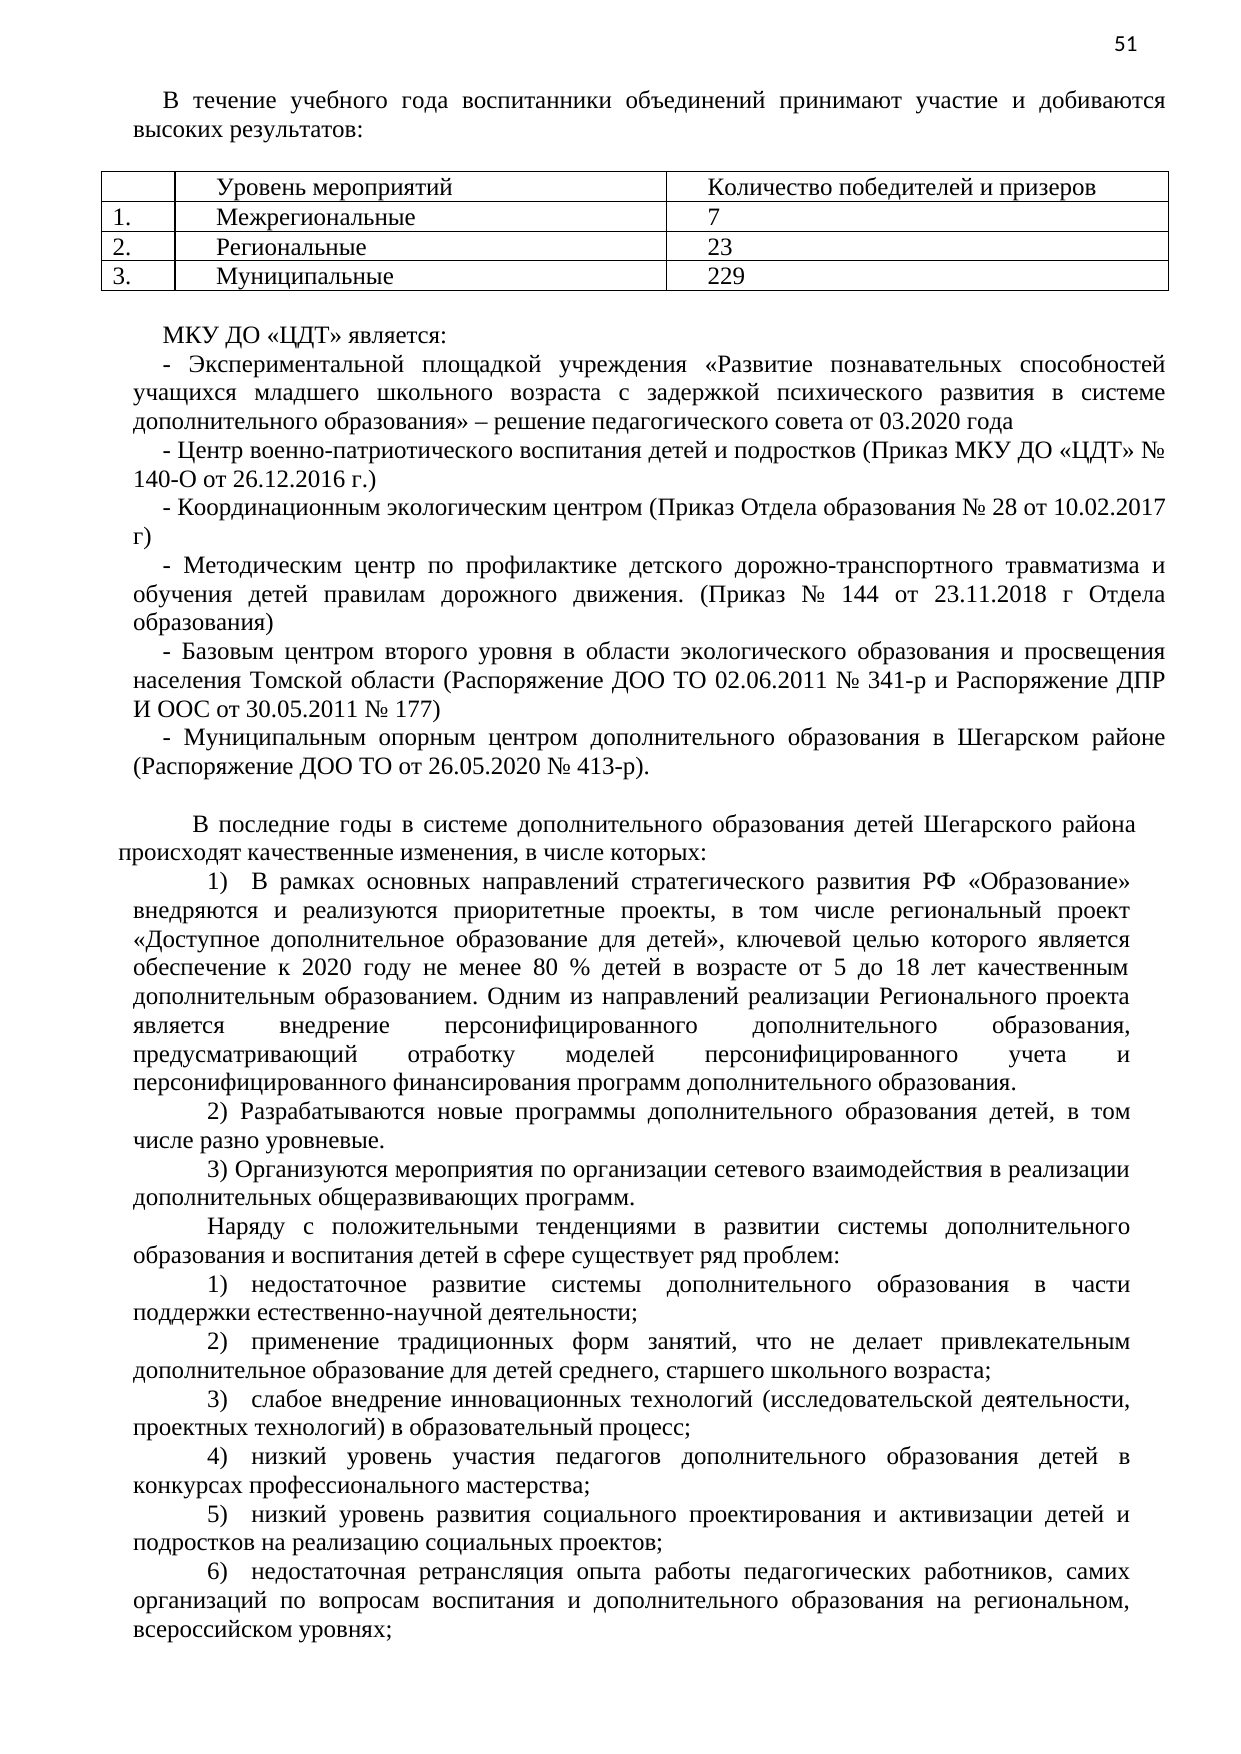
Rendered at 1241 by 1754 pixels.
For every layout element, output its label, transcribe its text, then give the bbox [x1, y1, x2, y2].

text - Координационным экологическим центром (Приказ Отдела образования № 28 от 10.02.2017 г) [133, 492, 1167, 550]
text - Базовым центром второго уровня в области экологического образования и просвещения населения Томской области (Распоряжение ДОО ТО 02.06.2011 № 341-р и Распоряжение ДПР И ООС от 30.05.2011 № 177) [133, 636, 1167, 722]
list слабое внедрение инновационных технологий (исследовательской деятельности, проектных технологий) в образовательный процесс; [133, 1384, 1131, 1441]
table_cell 3. [102, 261, 174, 290]
table_cell 229 [667, 261, 1168, 290]
table_cell 23 [667, 232, 1168, 260]
list недостаточная ретрансляция опыта работы педагогических работников, самих организаций по вопросам воспитания и дополнительного образования на региональном, всероссийском уровнях; [133, 1556, 1131, 1642]
table_header [102, 172, 174, 201]
text - Центр военно-патриотического воспитания детей и подростков (Приказ МКУ ДО «ЦДТ» № 140-О от 26.12.2016 г.) [133, 435, 1167, 492]
text - Экспериментальной площадкой учреждения «Развитие познавательных способностей учащихся младшего школьного возраста с задержкой психического развития в системе дополнительного образования» – решение педагогического совета от 03.2020 года [133, 349, 1167, 435]
list недостаточное развитие системы дополнительного образования в части поддержки естественно-научной деятельности; [133, 1269, 1131, 1326]
text МКУ ДО «ЦДТ» является: [133, 320, 1167, 349]
list низкий уровень участия педагогов дополнительного образования детей в конкурсах профессионального мастерства; [133, 1441, 1131, 1499]
text В последние годы в системе дополнительного образования детей Шегарского района происходят качественные изменения, в числе которых: [118, 809, 1137, 866]
table_cell Межрегиональные [176, 202, 666, 231]
table_header Количество победителей и призеров [667, 172, 1168, 201]
table_cell 2. [102, 232, 174, 260]
table_cell 1. [102, 202, 174, 231]
table_header Уровень мероприятий [176, 172, 666, 201]
list применение традиционных форм занятий, что не делает привлекательным дополнительное образование для детей среднего, старшего школьного возраста; [133, 1326, 1131, 1384]
text 3) Организуются мероприятия по организации сетевого взаимодействия в реализации дополнительных общеразвивающих программ. [133, 1154, 1131, 1211]
table_cell Муниципальные [176, 261, 666, 290]
text В течение учебного года воспитанники объединений принимают участие и добиваются высоких результатов: [133, 86, 1167, 143]
table_cell Региональные [176, 232, 666, 260]
text - Муниципальным опорным центром дополнительного образования в Шегарском районе (Распоряжение ДОО ТО от 26.05.2020 № 413-р). [133, 722, 1167, 780]
list В рамках основных направлений стратегического развития РФ «Образование» внедряются и реализуются приоритетные проекты, в том числе региональный проект «Доступное дополнительное образование для детей», ключевой целью которого является обеспечение к 2020 году не менее 80 % детей в возрасте от 5 до 18 лет качественным дополнительным образованием. Одним из направлений реализации Регионального проекта является внедрение персонифицированного дополнительного образования, предусматривающий отработку моделей персонифицированного учета и персонифицированного финансирования программ дополнительного образования. [133, 866, 1131, 1096]
text 2) Разрабатываются новые программы дополнительного образования детей, в том числе разно уровневые. [133, 1096, 1131, 1154]
text Наряду с положительными тенденциями в развитии системы дополнительного образования и воспитания детей в сфере существует ряд проблем: [133, 1211, 1131, 1269]
table_cell 7 [667, 202, 1168, 231]
list низкий уровень развития социального проектирования и активизации детей и подростков на реализацию социальных проектов; [133, 1499, 1131, 1556]
text - Методическим центр по профилактике детского дорожно-транспортного травматизма и обучения детей правилам дорожного движения. (Приказ № 144 от 23.11.2018 г Отдела образования) [133, 550, 1167, 636]
